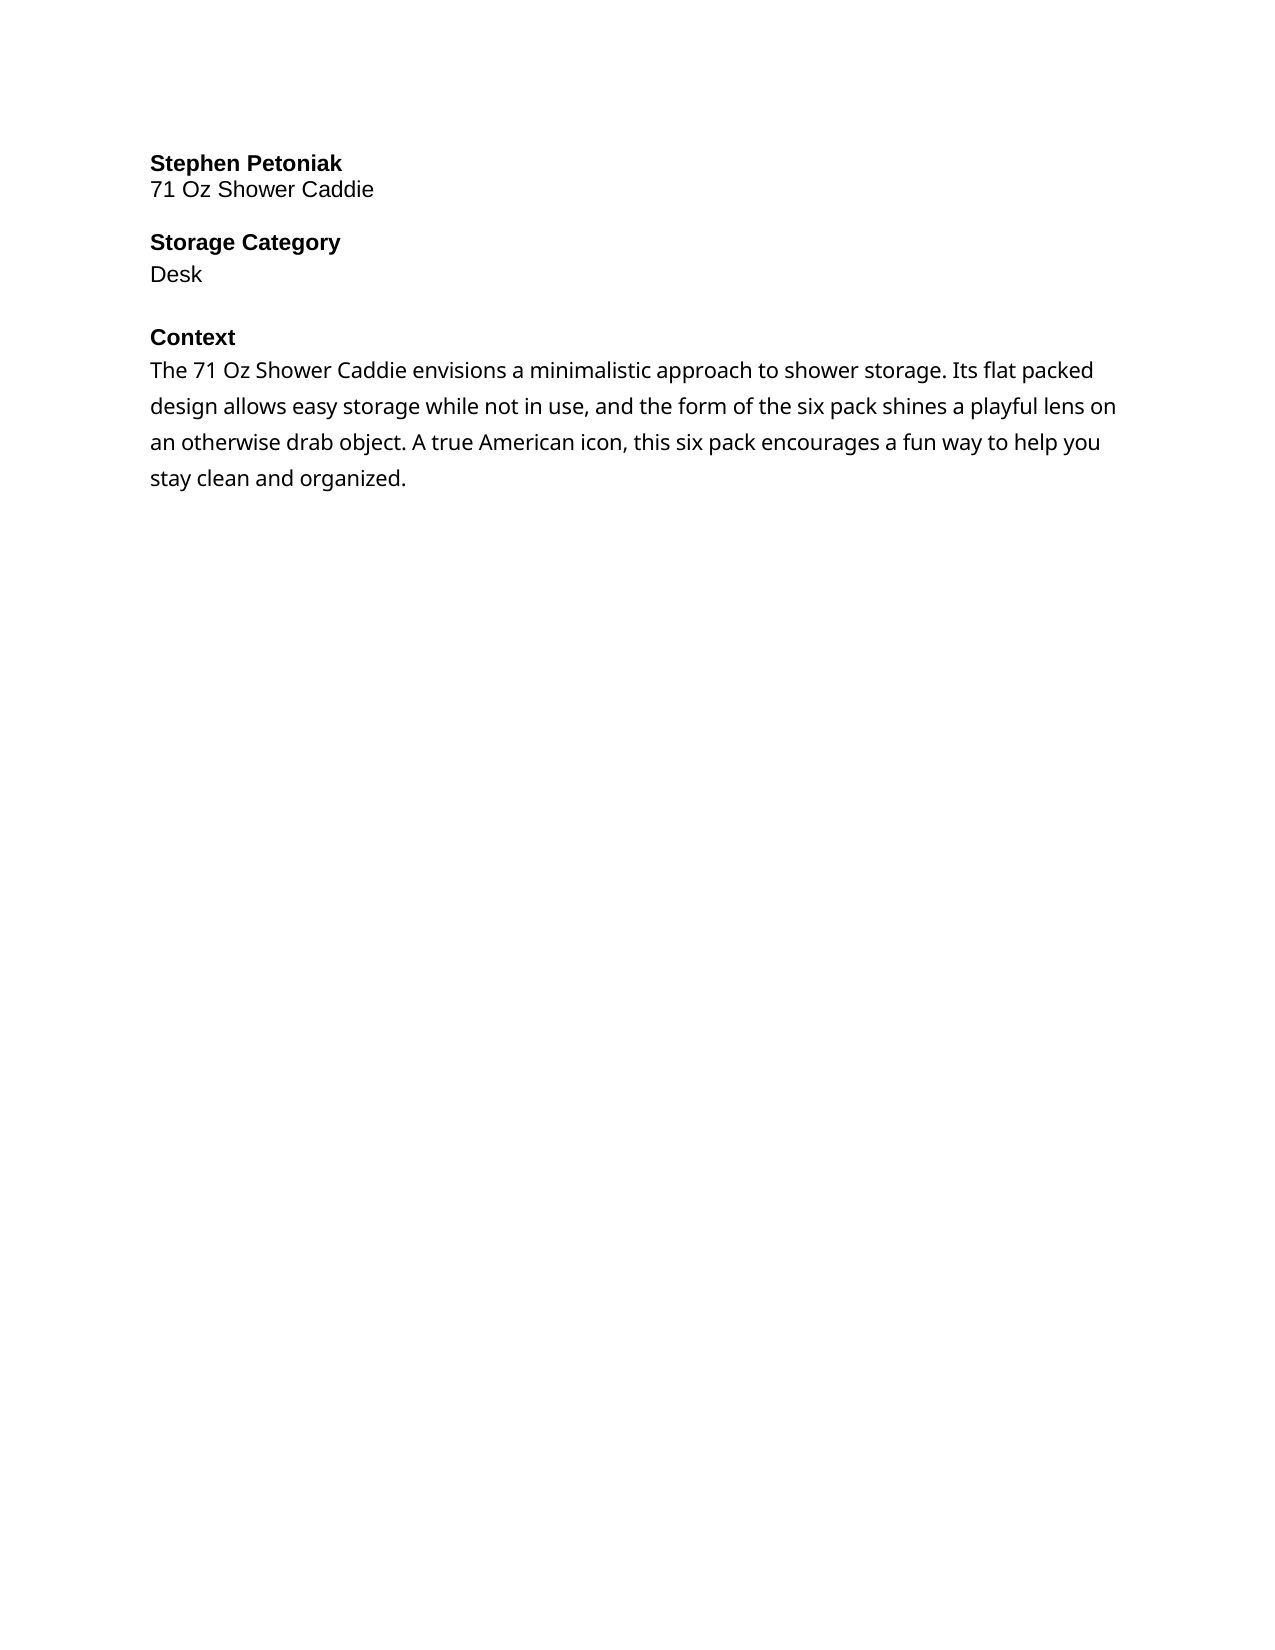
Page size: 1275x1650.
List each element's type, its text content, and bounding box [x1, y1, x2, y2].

text Context [150, 324, 1125, 350]
text Storage Category [150, 229, 1125, 255]
text The 71 Oz Shower Caddie envisions a minimalistic approach to shower storage. Its flat packed design allows easy storage while not in use, and the form of the six pack shines a playful lens on an otherwise drab object. A true American icon, this six pack encourages a fun way to help you stay clean and organized. [150, 355, 1125, 492]
text 71 Oz Shower Caddie [150, 176, 1125, 203]
text Stephen Petoniak [150, 150, 1125, 176]
text Desk [150, 261, 1125, 287]
